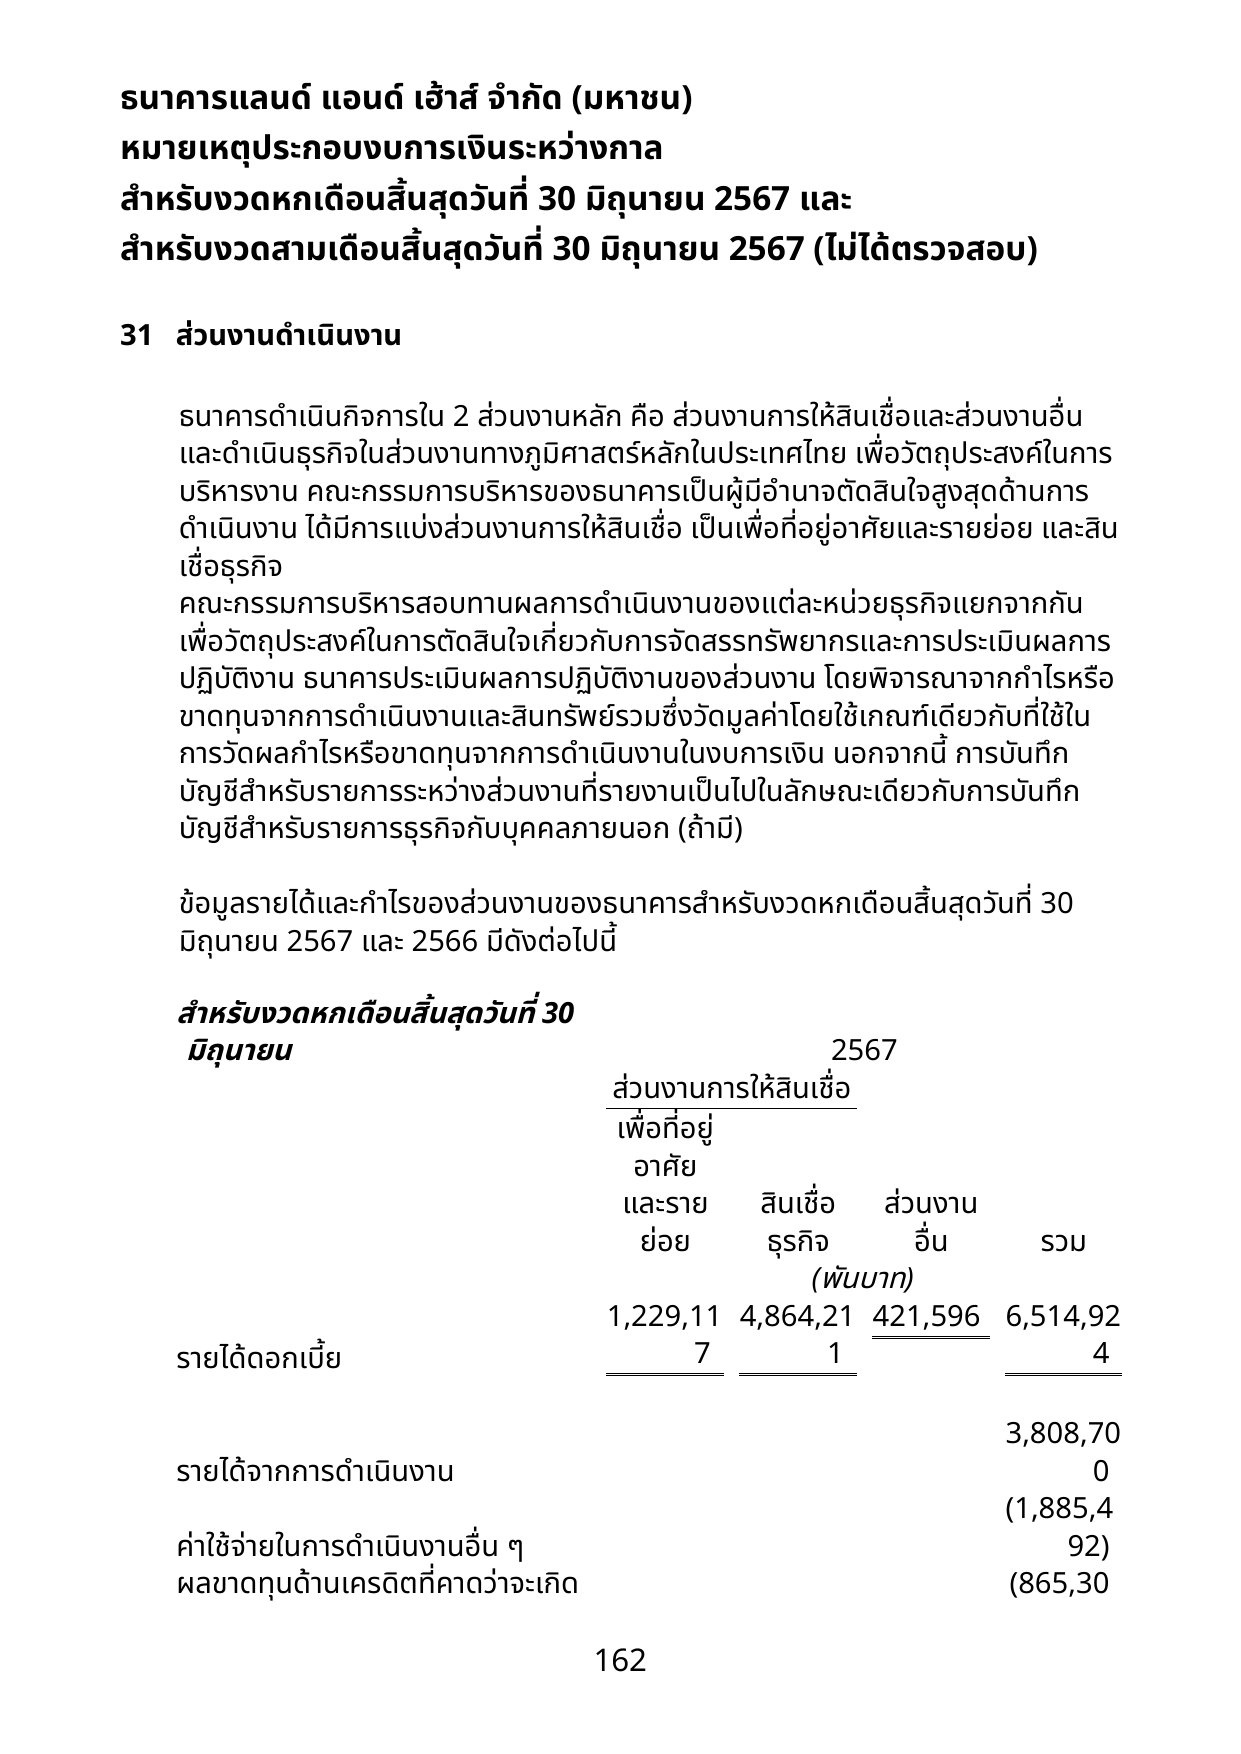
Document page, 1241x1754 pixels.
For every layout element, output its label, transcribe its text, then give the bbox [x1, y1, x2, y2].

text คณะกรรมการบริหารสอบทานผลการดำเนินงานของแต่ละหน่วยธุรกิจแยกจากกันเพื่อวัตถุประสงค์ในการตัดสินใจเกี่ยวกับการจัดสรรทรัพยากรและการประเมินผลการปฏิบัติงาน ธนาคารประเมินผลการปฏิบัติงานของส่วนงาน โดยพิจารณาจากกำไรหรือขาดทุนจากการดำเนินงานและสินทรัพย์รวมซึ่งวัดมูลค่าโดยใช้เกณฑ์เดียวกับที่ใช้ในการวัดผลกำไรหรือขาดทุนจากการดำเนินงานในงบการเงิน นอกจากนี้ การบันทึกบัญชีสำหรับรายการระหว่างส่วนงานที่รายงานเป็นไปในลักษณะเดียวกับการบันทึกบัญชีสำหรับรายการธุรกิจกับบุคคลภายนอก (ถ้ามี) [178, 583, 1126, 846]
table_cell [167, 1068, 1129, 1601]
text ธนาคารดำเนินกิจการใน 2 ส่วนงานหลัก คือ ส่วนงานการให้สินเชื่อและส่วนงานอื่น และดำเนินธุรกิจในส่วนงานทางภูมิศาสตร์หลักในประเทศไทย เพื่อวัตถุประสงค์ในการบริหารงาน คณะกรรมการบริหารของธนาคารเป็นผู้มีอำนาจตัดสินใจสูงสุดด้านการดำเนินงาน ได้มีการแบ่งส่วนงานการให้สินเชื่อ เป็นเพื่อที่อยู่อาศัยและรายย่อย และสินเชื่อธุรกิจ [178, 396, 1126, 583]
subtitle ส่วนงานดำเนินงาน [120, 314, 1120, 358]
text ข้อมูลรายได้และกำไรของส่วนงานของธนาคารสำหรับงวดหกเดือนสิ้นสุดวันที่ 30 มิถุนายน 2567 และ 2566 มีดังต่อไปนี้ [178, 883, 1126, 958]
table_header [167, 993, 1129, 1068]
